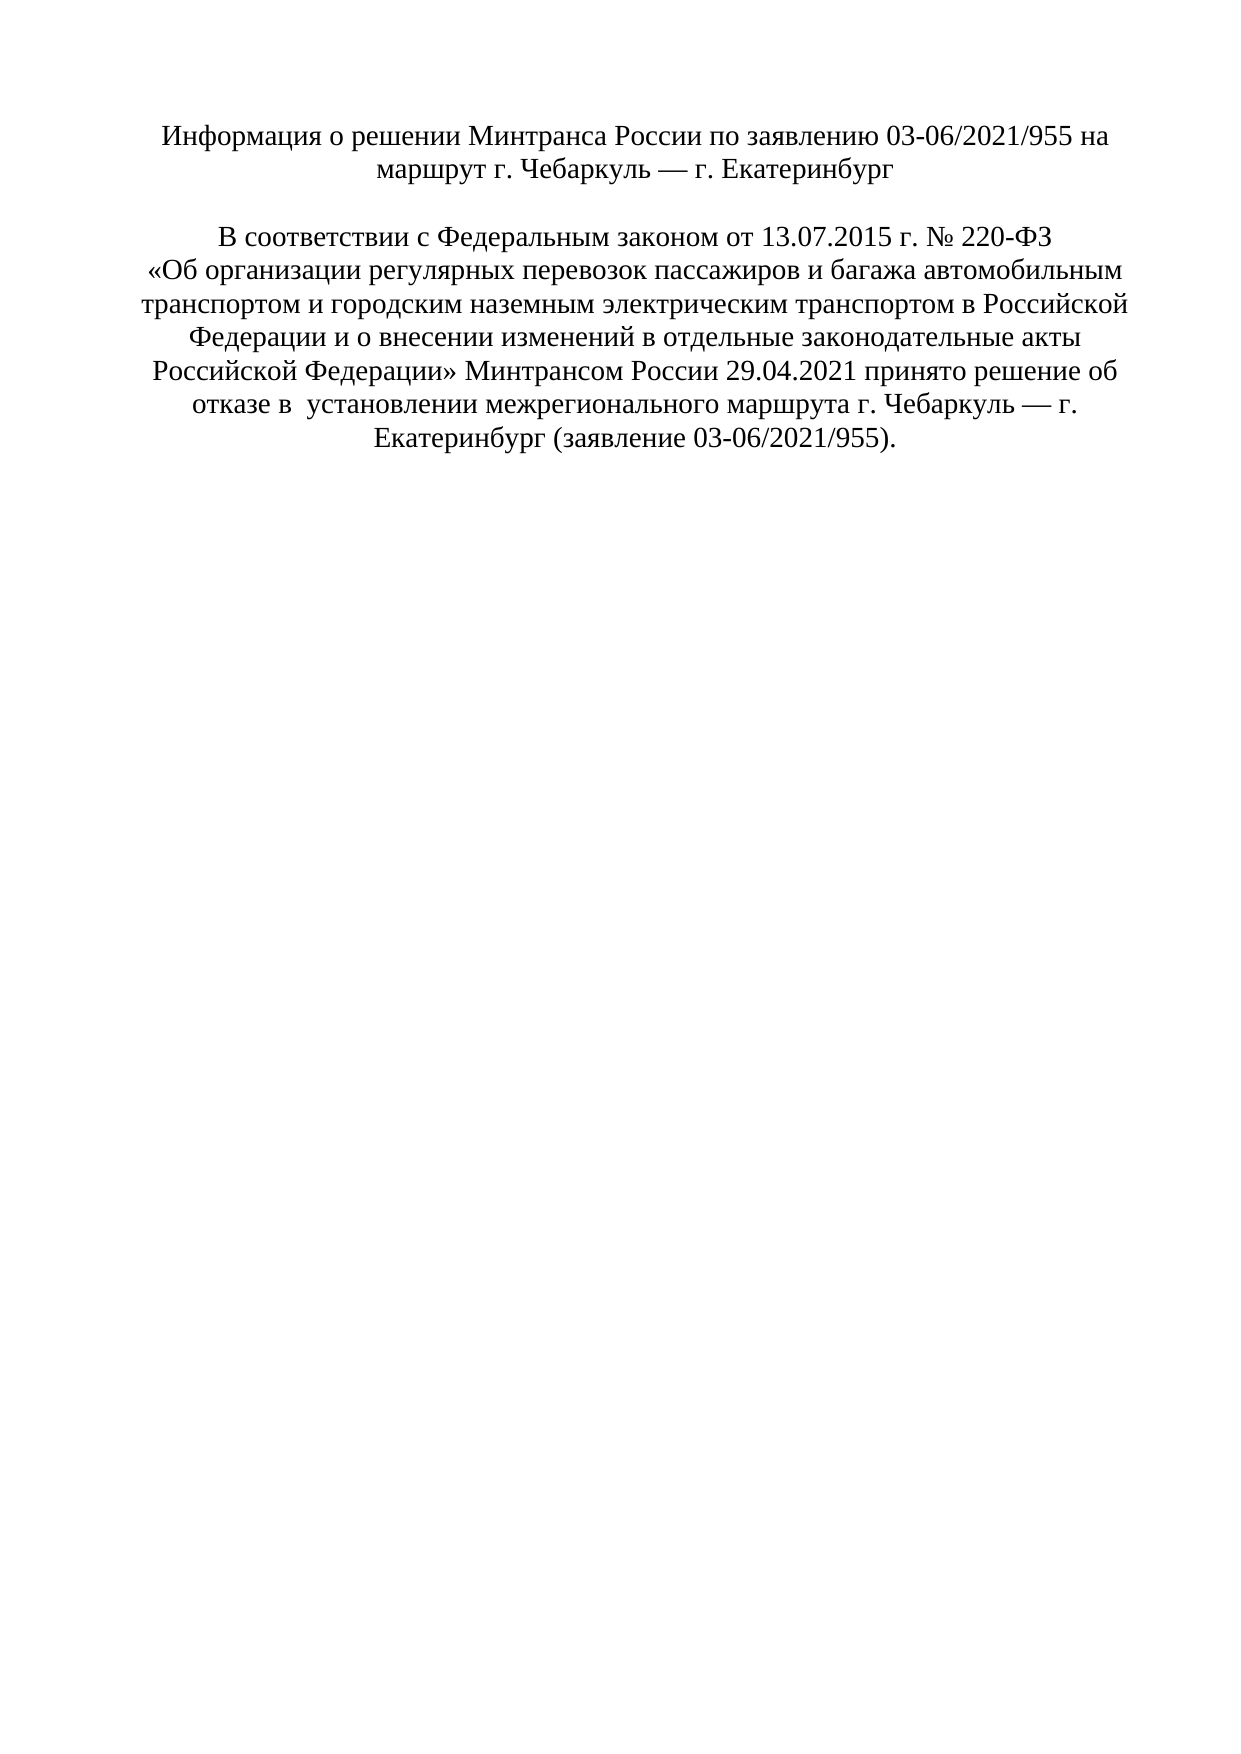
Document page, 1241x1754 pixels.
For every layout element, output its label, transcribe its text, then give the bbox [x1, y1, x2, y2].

text В соответствии с Федеральным законом от 13.07.2015 г. № 220-ФЗ «Об организации регулярных перевозок пассажиров и багажа автомобильным транспортом и городским наземным электрическим транспортом в Российской Федерации и о внесении изменений в отдельные законодательные акты Российской Федерации» Минтрансом России 29.04.2021 принято решение об отказе в установлении межрегионального маршрута г. Чебаркуль — г. Екатеринбург (заявление 03-06/2021/955). [118, 219, 1152, 453]
text Информация о решении Минтранса России по заявлению 03-06/2021/955 на маршрут г. Чебаркуль — г. Екатеринбург [118, 118, 1152, 185]
